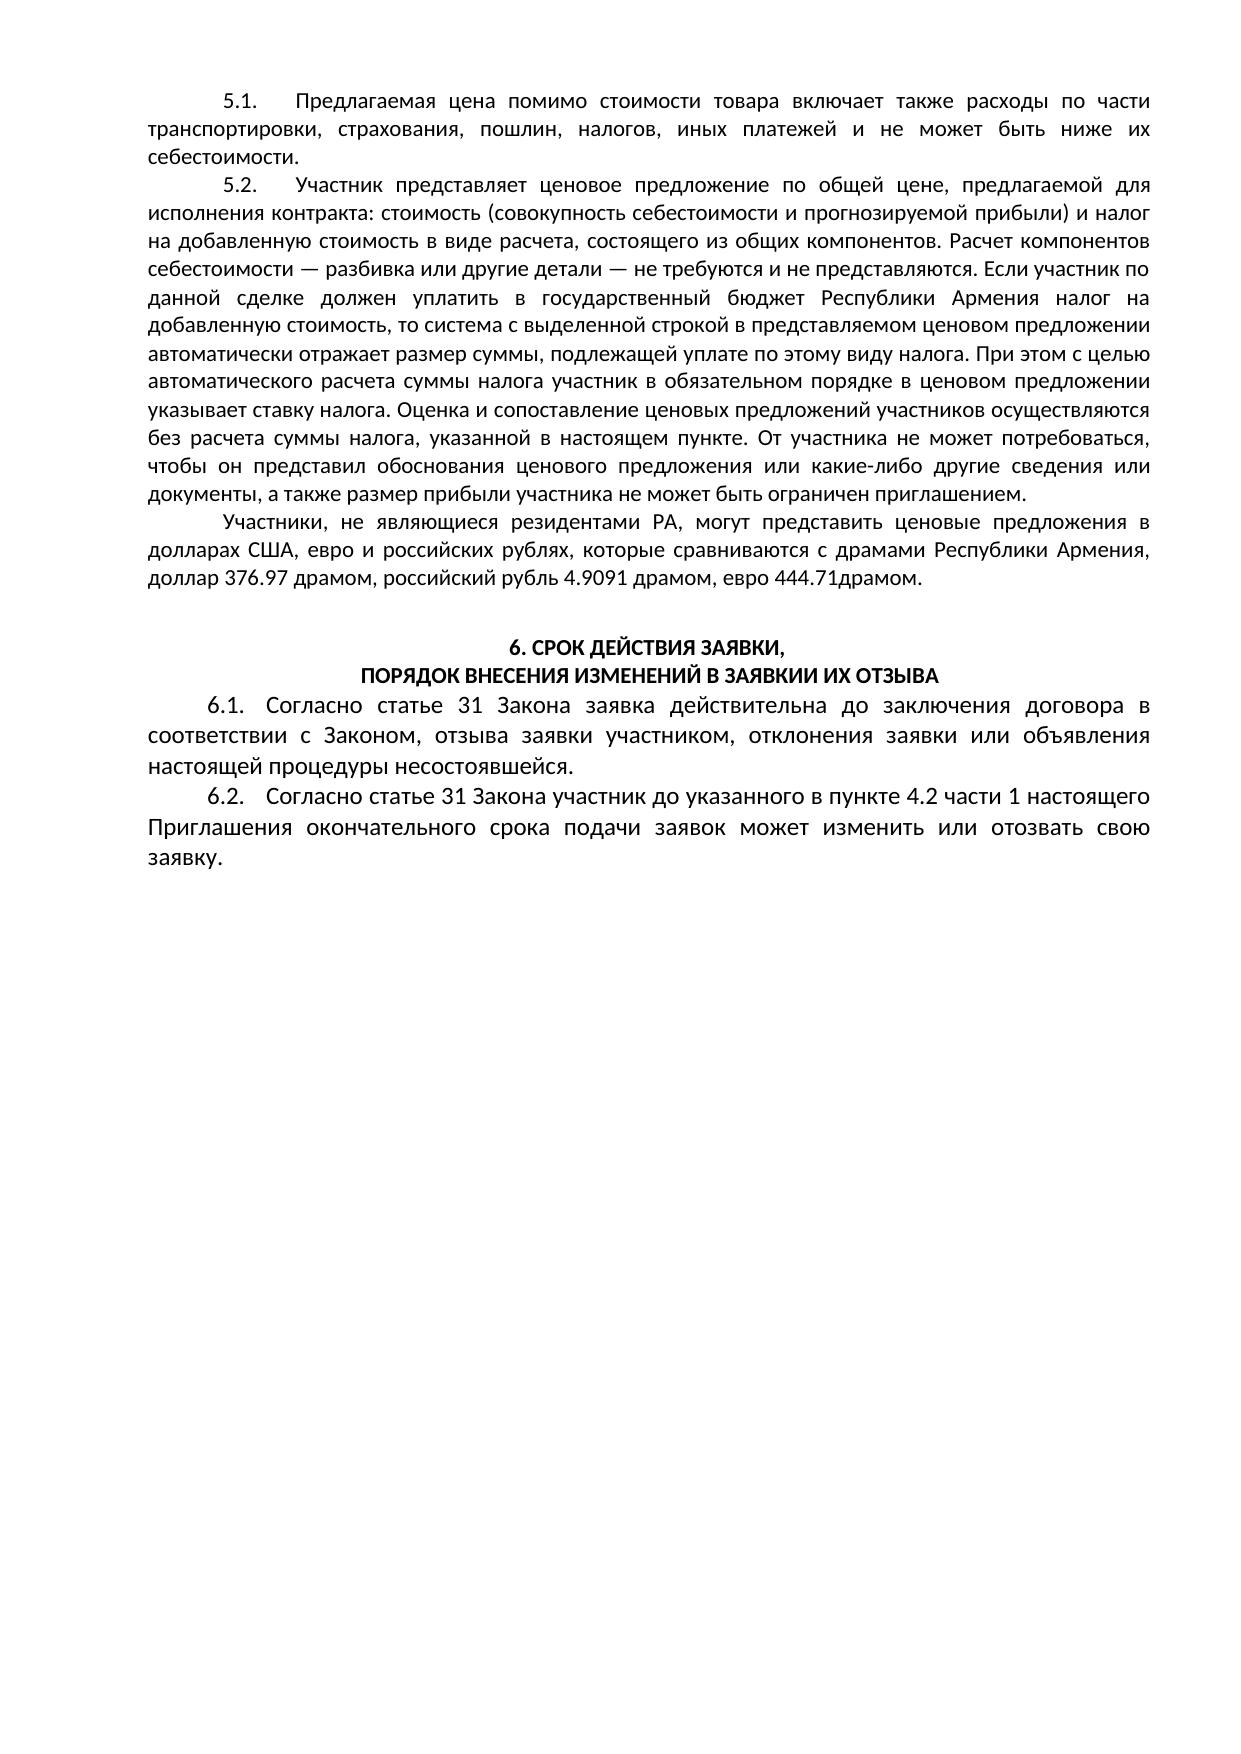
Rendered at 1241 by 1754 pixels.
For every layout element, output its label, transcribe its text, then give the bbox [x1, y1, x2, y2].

text 5.2. Участник представляет ценовое предложение по общей цене, предлагаемой для исполнения контракта: стоимость (совокупность себестоимости и прогнозируемой прибыли) и налог на добавленную стоимость в виде расчета, состоящего из общих компонентов. Расчет компонентов себестоимости — разбивка или другие детали — не требуются и не представляются. Если участник по данной сделке должен уплатить в государственный бюджет Республики Армения налог на добавленную стоимость, то система с выделенной строкой в представляемом ценовом предложении автоматически отражает размер суммы, подлежащей уплате по этому виду налога. При этом с целью автоматического расчета суммы налога участник в обязательном порядке в ценовом предложении указывает ставку налога. Оценка и сопоставление ценовых предложений участников осуществляются без расчета суммы налога, указанной в настоящем пункте. От участника не может потребоваться, чтобы он представил обоснования ценового предложения или какие-либо другие сведения или документы, а также размер прибыли участника не может быть ограничен приглашением. [148, 171, 1152, 507]
text 6.1. Согласно статье 31 Закона заявка действительна до заключения договора в соответствии с Законом, отзыва заявки участником, отклонения заявки или объявления настоящей процедуры несостоявшейся. [148, 689, 1152, 780]
text Участники, не являющиеся резидентами РА, могут представить ценовые предложения в долларах США, евро и российских рублях, которые сравниваются с драмами Республики Армения, доллар 376.97 драмом, российский рубль 4.9091 драмом, евро 444.71драмом. [148, 507, 1152, 591]
text 6.2. Согласно статье 31 Закона участник до указанного в пункте 4.2 части 1 настоящего Приглашения окончательного срока подачи заявок может изменить или отозвать свою заявку. [148, 780, 1152, 872]
text 5.1. Предлагаемая цена помимо стоимости товара включает также расходы по части транспортировки, страхования, пошлин, налогов, иных платежей и не может быть ниже их себестоимости. [148, 86, 1152, 171]
text 6. СРОК ДЕЙСТВИЯ ЗАЯВКИ, ПОРЯДОК ВНЕСЕНИЯ ИЗМЕНЕНИЙ В ЗАЯВКИИ ИХ ОТЗЫВА [207, 633, 1093, 689]
